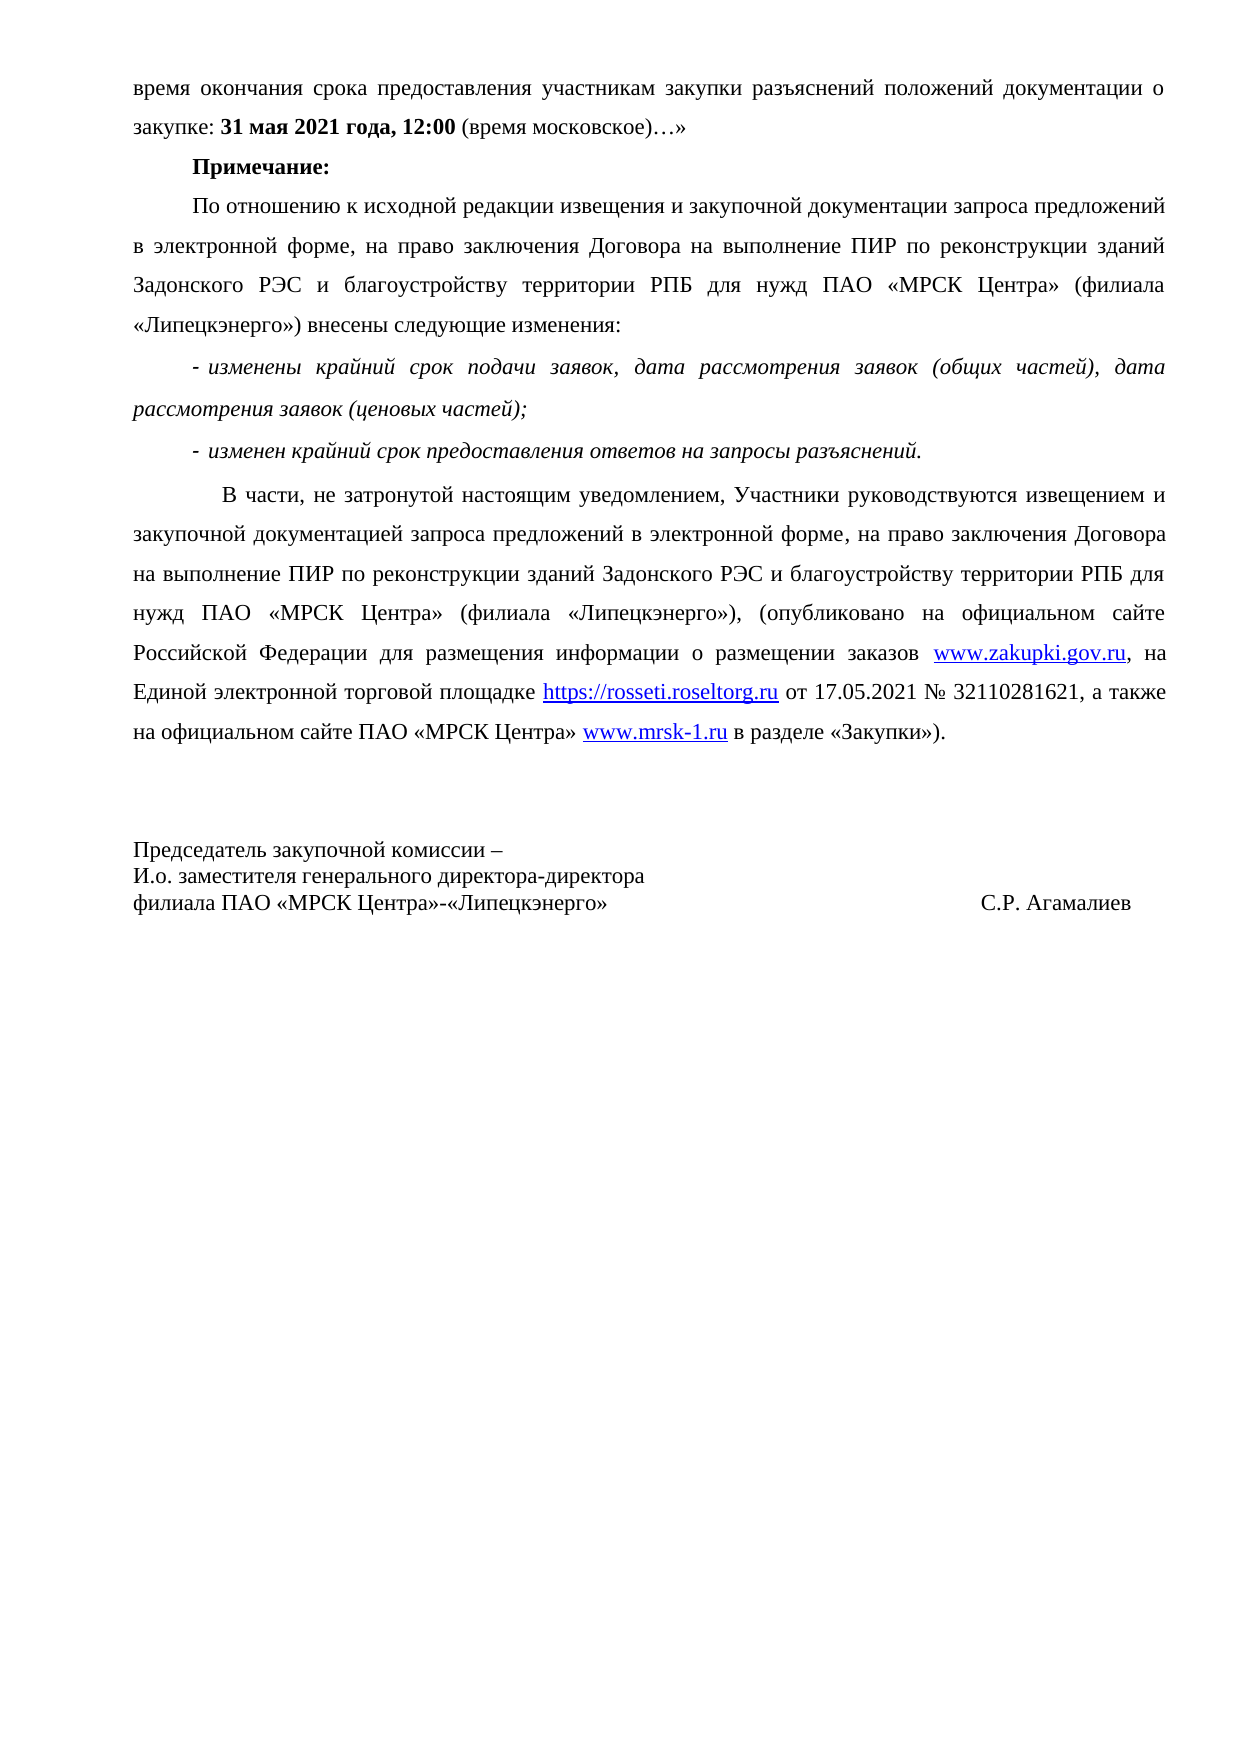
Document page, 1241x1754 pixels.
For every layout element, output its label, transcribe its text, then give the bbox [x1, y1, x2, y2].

text И.о. заместителя генерального директора-директора [133, 863, 1167, 889]
list изменен крайний срок предоставления ответов на запросы разъяснений. [133, 434, 1167, 465]
text По отношению к исходной редакции извещения и закупочной документации запроса предложений в электронной форме, на право заключения Договора на выполнение ПИР по реконструкции зданий Задонского РЭС и благоустройству территории РПБ для нужд ПАО «МРСК Центра» (филиала «Липецкэнерго») внесены следующие изменения: [133, 192, 1167, 337]
text филиала ПАО «МРСК Центра»-«Липецкэнерго» С.Р. Агамалиев [133, 889, 1167, 915]
list Примечание: [133, 153, 1167, 179]
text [133, 74, 1167, 140]
text В части, не затронутой настоящим уведомлением, Участники руководствуются извещением и закупочной документацией запроса предложений в электронной форме, на право заключения Договора на выполнение ПИР по реконструкции зданий Задонского РЭС и благоустройству территории РПБ для нужд ПАО «МРСК Центра» (филиала «Липецкэнерго»), (опубликовано на официальном сайте Российской Федерации для размещения информации о размещении заказов www.zakupki.gov.ru, на Единой электронной торговой площадке https://rosseti.roseltorg.ru от 17.05.2021 № 32110281621, а также на официальном сайте ПАО «МРСК Центра» www.mrsk-1.ru в разделе «Закупки»). [133, 481, 1167, 744]
list изменены крайний срок подачи заявок, дата рассмотрения заявок (общих частей), дата рассмотрения заявок (ценовых частей); [133, 350, 1167, 421]
text Председатель закупочной комиссии – [133, 836, 1167, 863]
